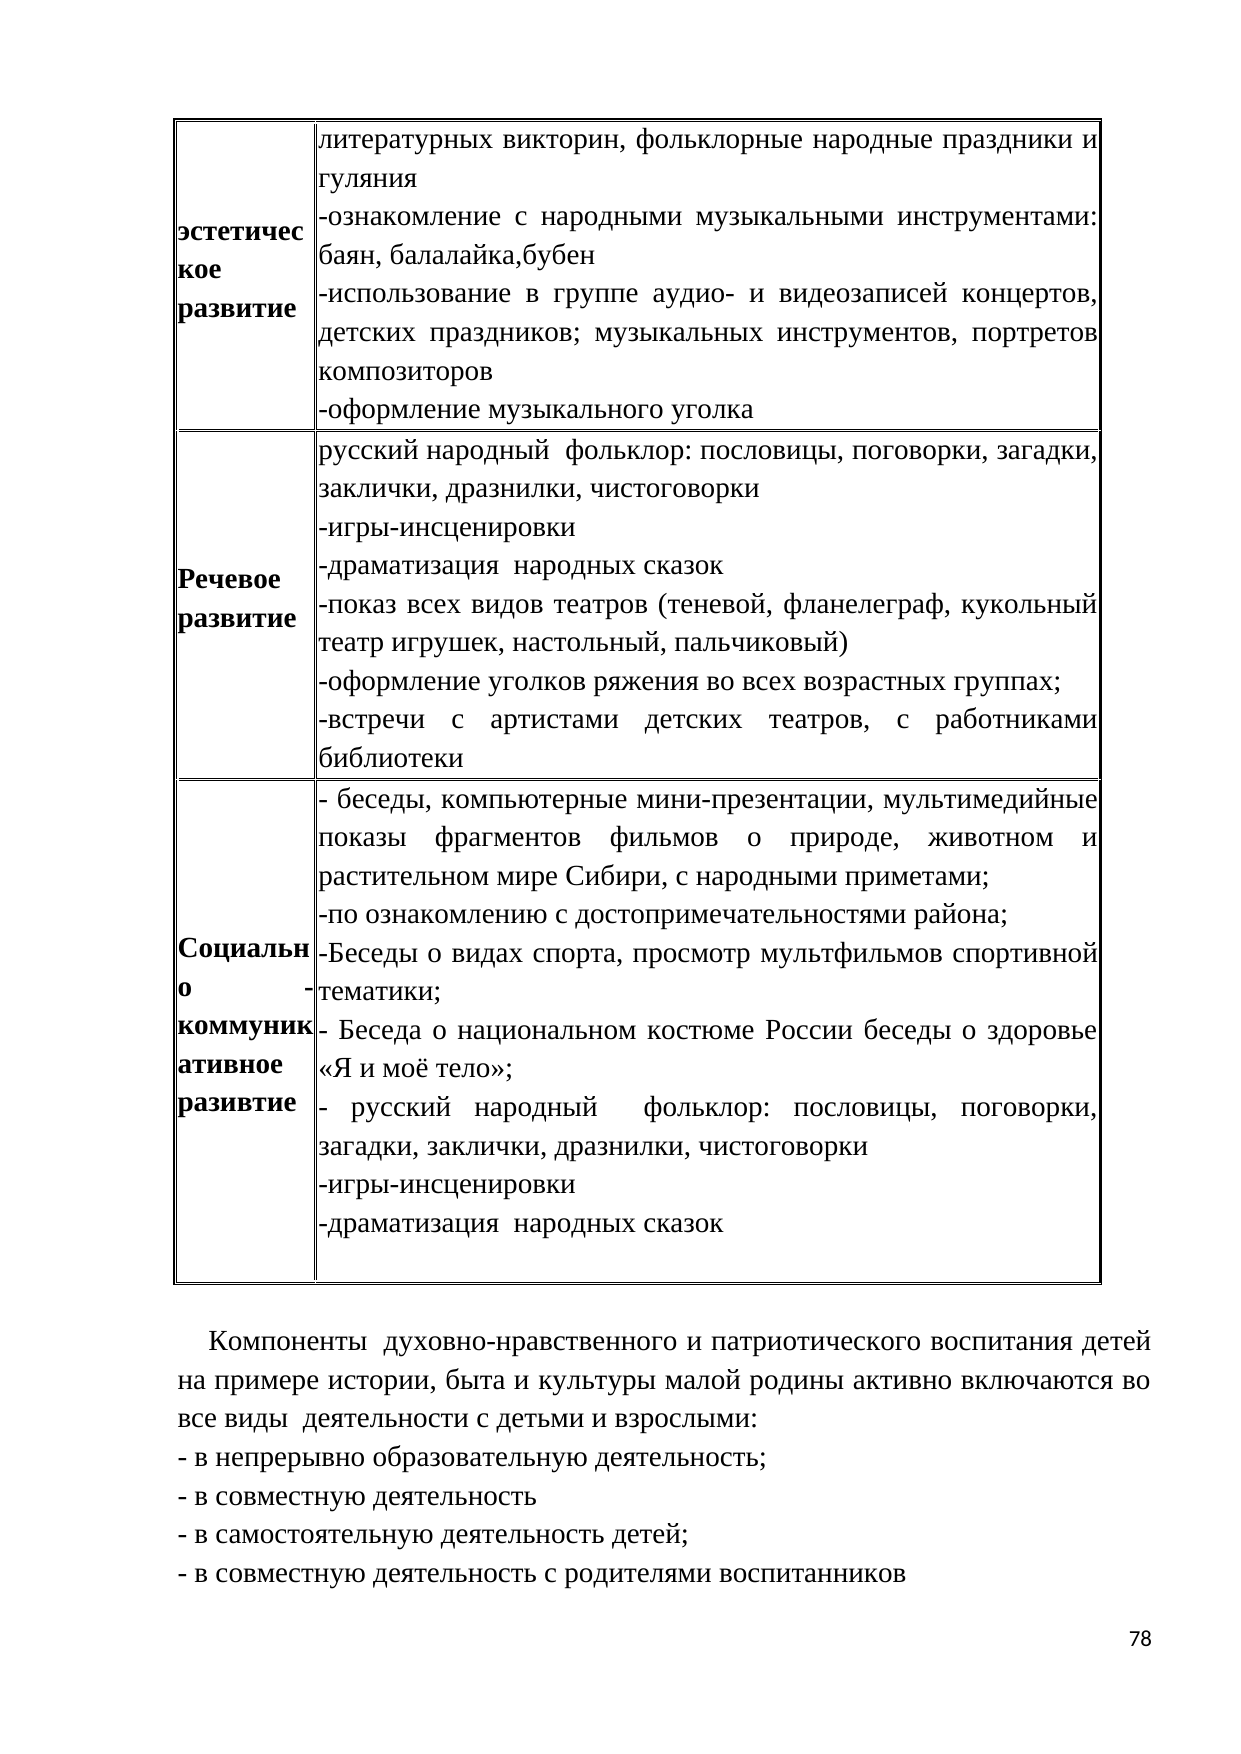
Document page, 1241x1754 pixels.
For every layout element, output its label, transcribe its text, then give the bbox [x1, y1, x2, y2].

table_cell Социально - коммуникативное разивтие [177, 778, 316, 1282]
text - в самостоятельную деятельность детей; [177, 1516, 1152, 1550]
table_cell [316, 122, 1099, 428]
table_cell - беседы, компьютерные мини-презентации, мультимедийные показы фрагментов фильмов о природе, животном и растительном мире Сибири, с народными приметами; -по ознакомлению с достопримечательностями района; -Беседы о видах спорта, просмотр мультфильмов спортивной тематики; - Беседа о национальном костюме России беседы о здоровье «Я и моё тело»; - русский народный фольклор: пословицы, поговорки, загадки, заклички, дразнилки, чистоговорки -игры-инсценировки -драматизация народных сказок [316, 778, 1100, 1282]
text - в совместную деятельность с родителями воспитанников [177, 1555, 1152, 1588]
table_cell Речевое развитие [177, 429, 314, 777]
text Компоненты духовно-нравственного и патриотического воспитания детей на примере истории, быта и культуры малой родины активно включаются во все виды деятельности с детьми и взрослыми: [177, 1323, 1152, 1434]
table_cell русский народный фольклор: пословицы, поговорки, загадки, заклички, дразнилки, чистоговорки -игры-инсценировки -драматизация народных сказок -показ всех видов театров (теневой, фланелеграф, кукольный театр игрушек, настольный, пальчиковый) -оформление уголков ряжения во всех возрастных группах; -встречи с артистами детских театров, с работниками библиотеки [317, 429, 1100, 777]
text - в непрерывно образовательную деятельность; [177, 1439, 1152, 1473]
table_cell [177, 122, 316, 428]
text - в совместную деятельность [177, 1478, 1152, 1511]
